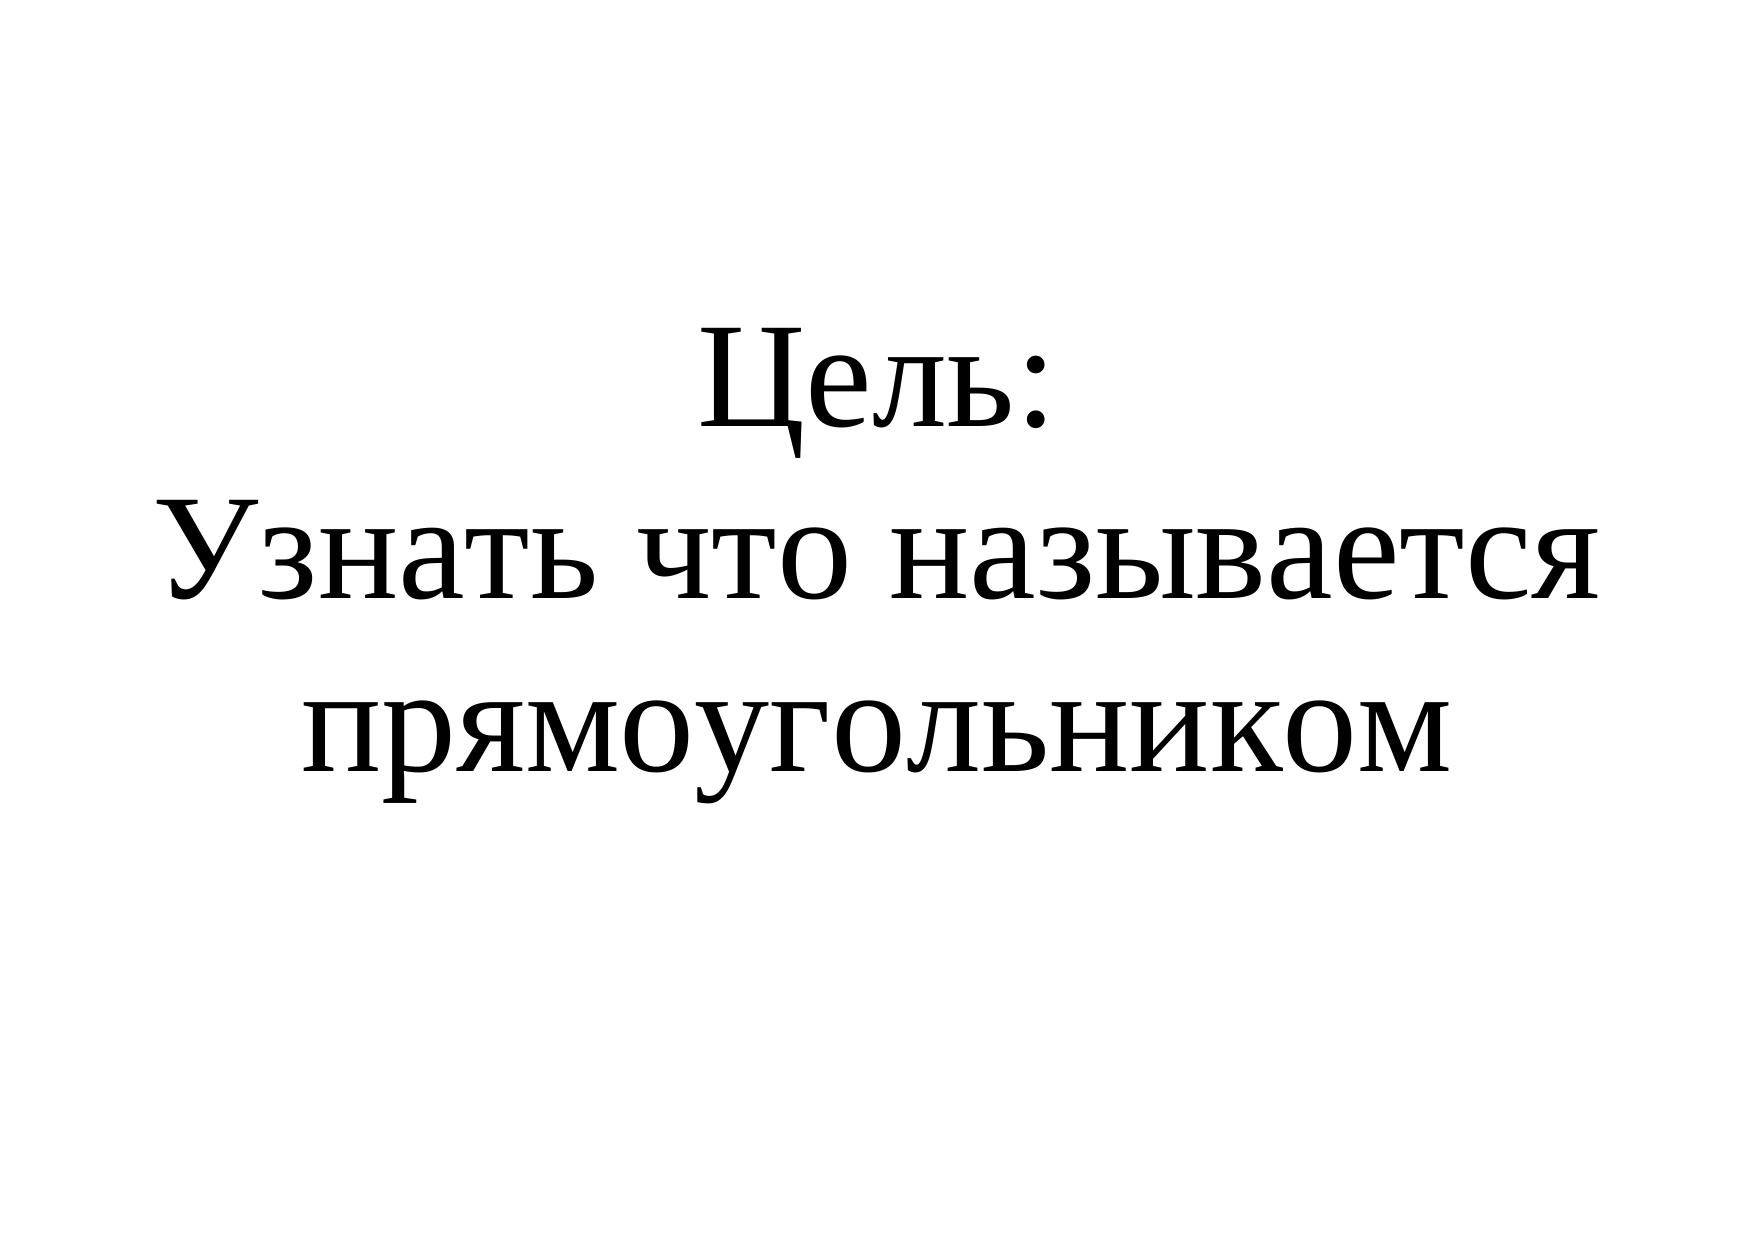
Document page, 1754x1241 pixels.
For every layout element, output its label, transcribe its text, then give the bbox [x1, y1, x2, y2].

text Узнать что называется прямоугольником [118, 459, 1636, 804]
text Цель: [118, 286, 1636, 459]
